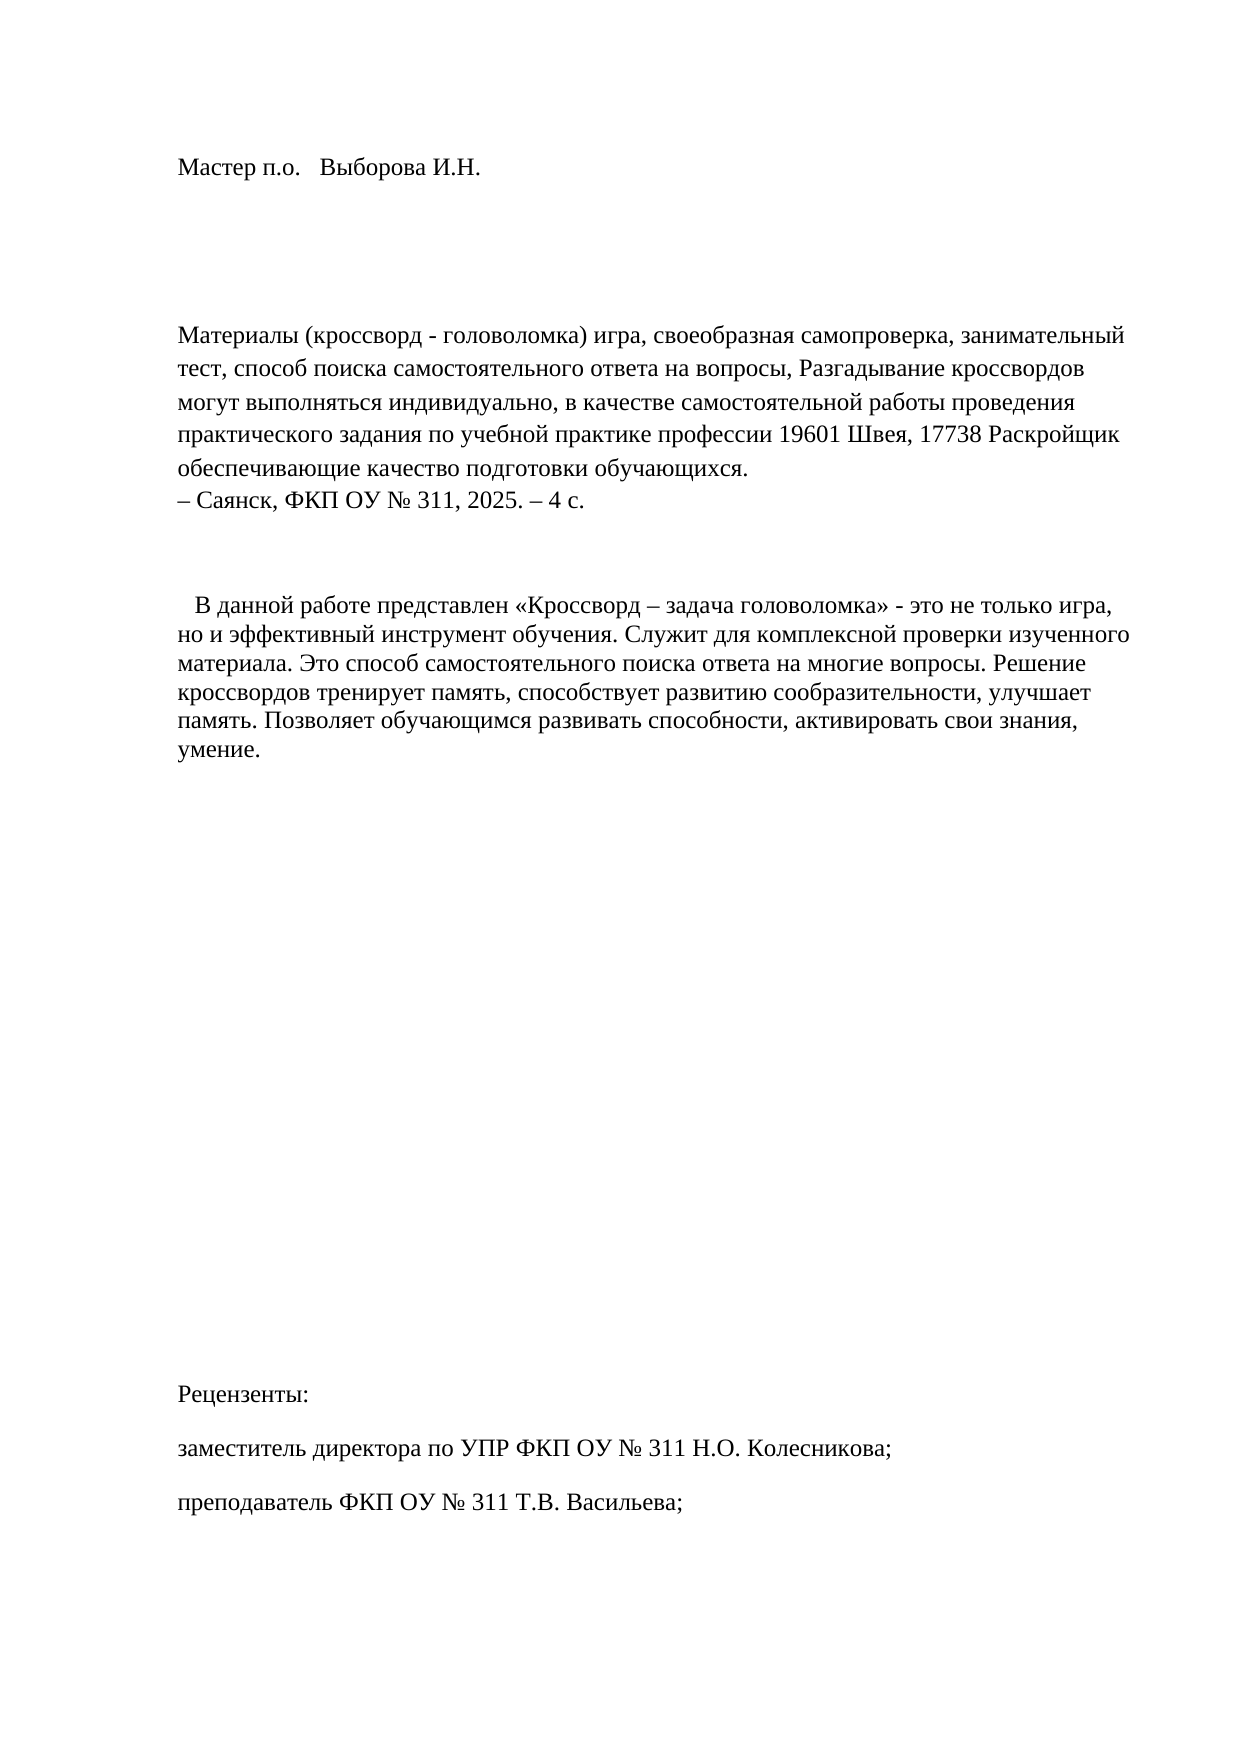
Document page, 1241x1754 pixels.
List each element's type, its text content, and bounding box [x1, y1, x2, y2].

text В данной работе представлен «Кроссворд – задача головоломка» - это не только игра, но и эффективный инструмент обучения. Служит для комплексной проверки изученного материала. Это способ самостоятельного поиска ответа на многие вопросы. Решение кроссвордов тренирует память, способствует развитию сообразительности, улучшает память. Позволяет обучающимся развивать способности, активировать свои знания, умение. [177, 591, 1152, 763]
text Материалы (кроссворд - головоломка) игра, своеобразная самопроверка, занимательный тест, способ поиска самостоятельного ответа на вопросы, Разгадывание кроссвордов могут выполняться индивидуально, в качестве самостоятельной работы проведения практического задания по учебной практике профессии 19601 Швея, 17738 Раскройщик обеспечивающие качество подготовки обучающихся. – Саянск, ФКП ОУ № 311, 2025. – 4 с. [177, 321, 1152, 514]
text Мастер п.о. Выборова И.Н. [177, 152, 1152, 180]
text преподаватель ФКП ОУ № 311 Т.В. Васильева; [177, 1487, 1152, 1516]
text Рецензенты: [177, 1379, 1152, 1408]
text заместитель директора по УПР ФКП ОУ № 311 Н.О. Колесникова; [177, 1433, 1152, 1462]
